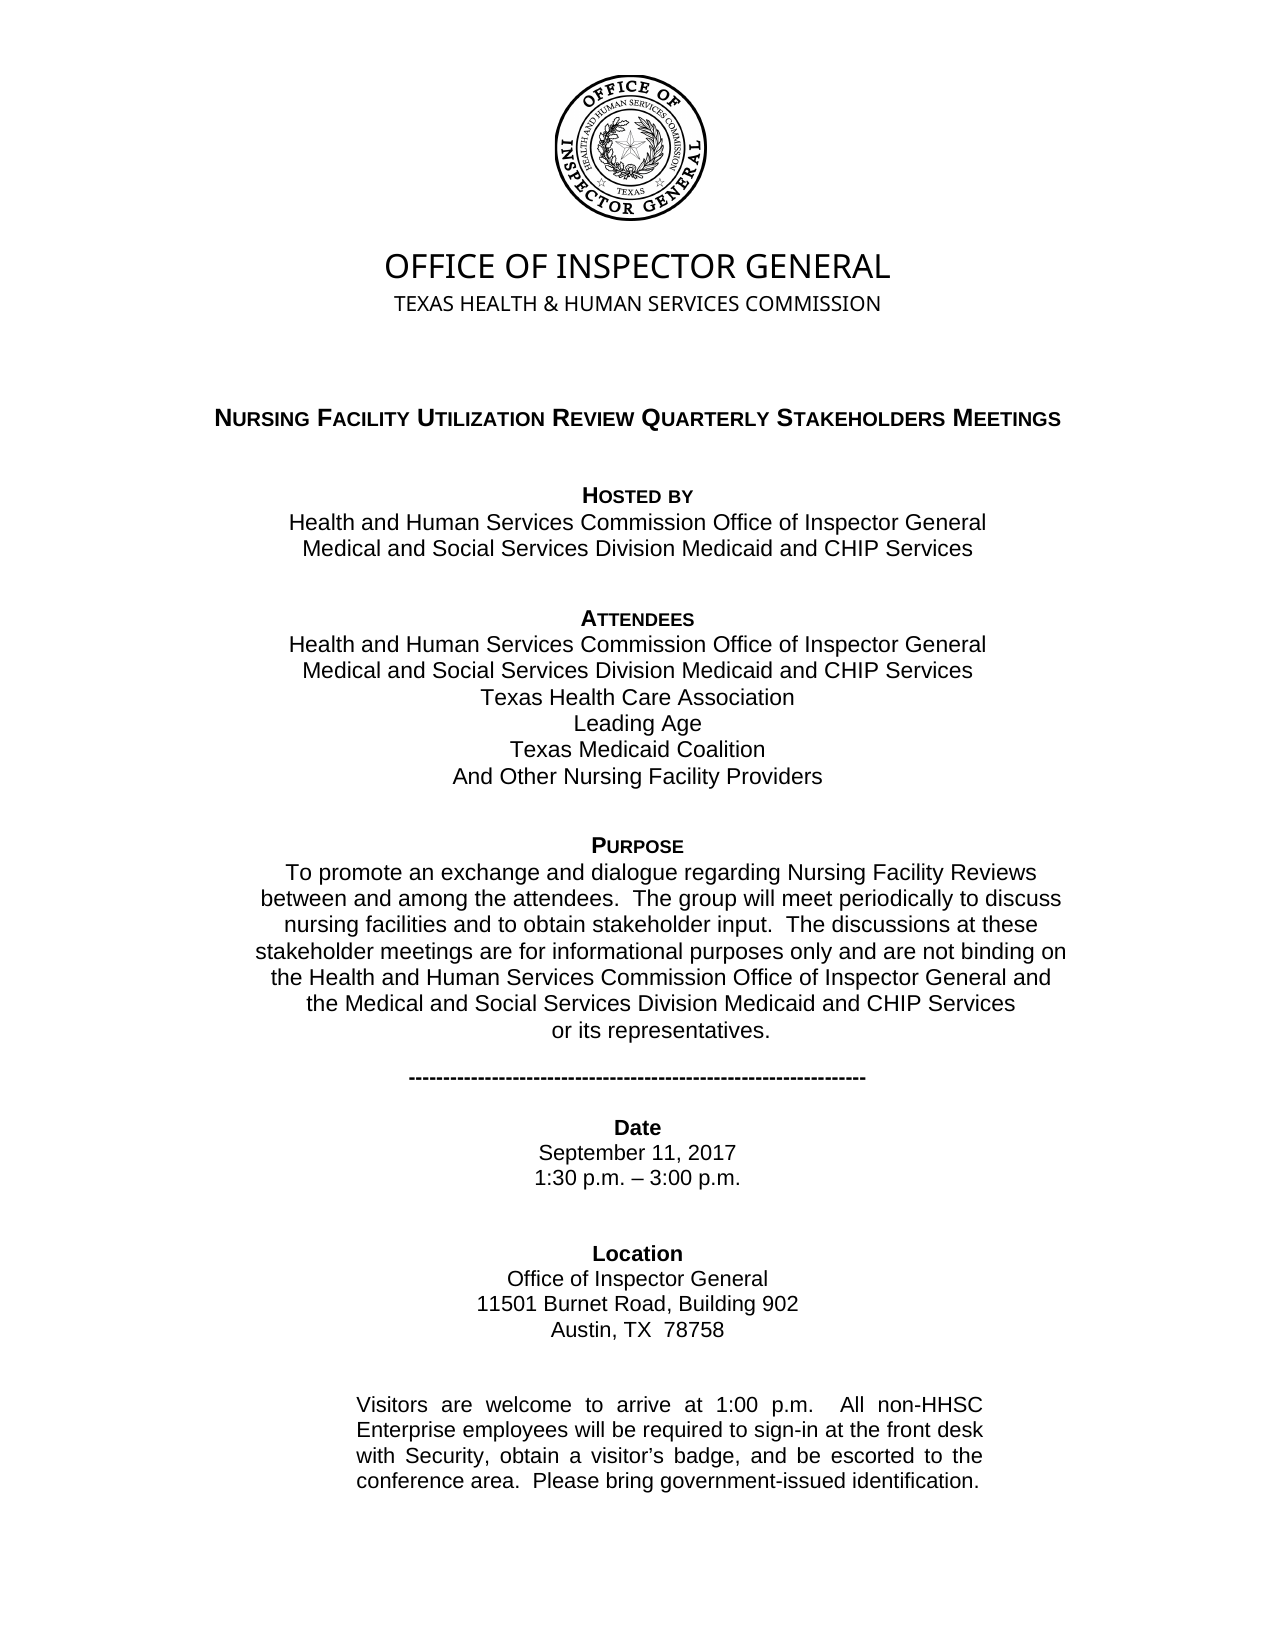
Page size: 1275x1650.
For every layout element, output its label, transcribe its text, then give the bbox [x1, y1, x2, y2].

text Texas Health & Human Services Commission [150, 289, 1125, 317]
text Purpose [150, 832, 1125, 858]
text Health and Human Services Commission Office of Inspector General [150, 631, 1125, 657]
text And Other Nursing Facility Providers [150, 763, 1125, 789]
text Health and Human Services Commission Office of Inspector General [150, 509, 1125, 535]
text or its representatives. [253, 1017, 1069, 1043]
text OFFICE OF INSPECTOR GENERAL [150, 243, 1125, 289]
text Hosted by [150, 482, 1125, 509]
text Austin, TX 78758 [150, 1317, 1125, 1342]
text Location [150, 1241, 1125, 1266]
text 1:30 p.m. – 3:00 p.m. [150, 1165, 1125, 1191]
text To promote an exchange and dialogue regarding Nursing Facility Reviews between and among the attendees. The group will meet periodically to discuss nursing facilities and to obtain stakeholder input. The discussions at these stakeholder meetings are for informational purposes only and are not binding on the Health and Human Services Commission Office of Inspector General and the Medical and Social Services Division Medicaid and CHIP Services [253, 858, 1069, 1017]
text Attendees [150, 604, 1125, 631]
text Medical and Social Services Division Medicaid and CHIP Services [150, 657, 1125, 684]
text 11501 Burnet Road, Building 902 [150, 1291, 1125, 1317]
text Nursing Facility Utilization Review Quarterly Stakeholders Meetings [150, 403, 1125, 432]
text Medical and Social Services Division Medicaid and CHIP Services [150, 535, 1125, 561]
text Office of Inspector General [150, 1266, 1125, 1291]
text ------------------------------------------------------------------ [150, 1064, 1125, 1088]
text Visitors are welcome to arrive at 1:00 p.m. All non-HHSC Enterprise employees will be required to sign-in at the front desk with Security, obtain a visitor’s badge, and be escorted to the conference area. Please bring government-issued identification. [356, 1392, 984, 1493]
text Texas Health Care Association [150, 684, 1125, 710]
text Texas Medicaid Coalition [150, 736, 1125, 763]
text Leading Age [150, 710, 1125, 736]
text September 11, 2017 [150, 1140, 1125, 1165]
text Date [150, 1115, 1125, 1140]
picture [554, 75, 707, 221]
